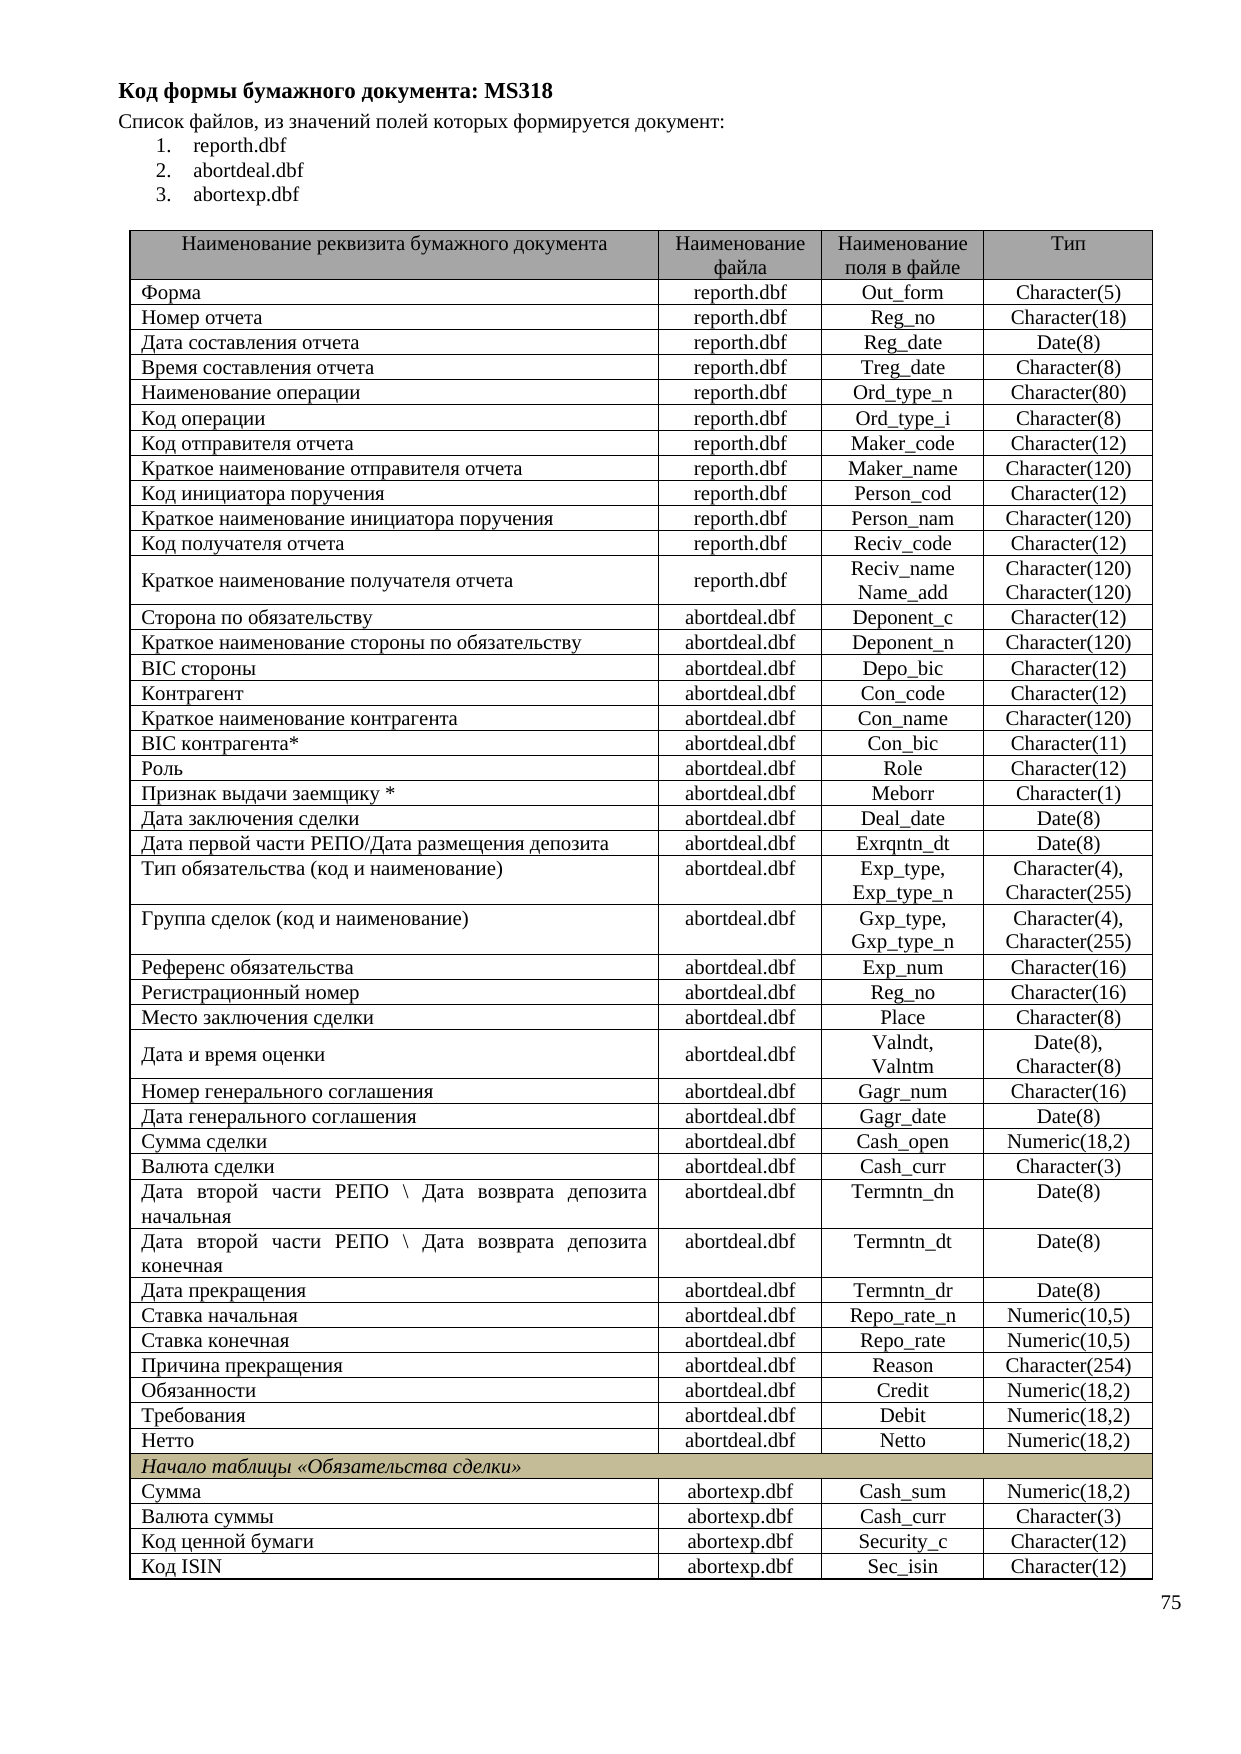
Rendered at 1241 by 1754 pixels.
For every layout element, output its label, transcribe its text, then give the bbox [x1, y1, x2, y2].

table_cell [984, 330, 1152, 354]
list abortdeal.dbf [156, 157, 1181, 182]
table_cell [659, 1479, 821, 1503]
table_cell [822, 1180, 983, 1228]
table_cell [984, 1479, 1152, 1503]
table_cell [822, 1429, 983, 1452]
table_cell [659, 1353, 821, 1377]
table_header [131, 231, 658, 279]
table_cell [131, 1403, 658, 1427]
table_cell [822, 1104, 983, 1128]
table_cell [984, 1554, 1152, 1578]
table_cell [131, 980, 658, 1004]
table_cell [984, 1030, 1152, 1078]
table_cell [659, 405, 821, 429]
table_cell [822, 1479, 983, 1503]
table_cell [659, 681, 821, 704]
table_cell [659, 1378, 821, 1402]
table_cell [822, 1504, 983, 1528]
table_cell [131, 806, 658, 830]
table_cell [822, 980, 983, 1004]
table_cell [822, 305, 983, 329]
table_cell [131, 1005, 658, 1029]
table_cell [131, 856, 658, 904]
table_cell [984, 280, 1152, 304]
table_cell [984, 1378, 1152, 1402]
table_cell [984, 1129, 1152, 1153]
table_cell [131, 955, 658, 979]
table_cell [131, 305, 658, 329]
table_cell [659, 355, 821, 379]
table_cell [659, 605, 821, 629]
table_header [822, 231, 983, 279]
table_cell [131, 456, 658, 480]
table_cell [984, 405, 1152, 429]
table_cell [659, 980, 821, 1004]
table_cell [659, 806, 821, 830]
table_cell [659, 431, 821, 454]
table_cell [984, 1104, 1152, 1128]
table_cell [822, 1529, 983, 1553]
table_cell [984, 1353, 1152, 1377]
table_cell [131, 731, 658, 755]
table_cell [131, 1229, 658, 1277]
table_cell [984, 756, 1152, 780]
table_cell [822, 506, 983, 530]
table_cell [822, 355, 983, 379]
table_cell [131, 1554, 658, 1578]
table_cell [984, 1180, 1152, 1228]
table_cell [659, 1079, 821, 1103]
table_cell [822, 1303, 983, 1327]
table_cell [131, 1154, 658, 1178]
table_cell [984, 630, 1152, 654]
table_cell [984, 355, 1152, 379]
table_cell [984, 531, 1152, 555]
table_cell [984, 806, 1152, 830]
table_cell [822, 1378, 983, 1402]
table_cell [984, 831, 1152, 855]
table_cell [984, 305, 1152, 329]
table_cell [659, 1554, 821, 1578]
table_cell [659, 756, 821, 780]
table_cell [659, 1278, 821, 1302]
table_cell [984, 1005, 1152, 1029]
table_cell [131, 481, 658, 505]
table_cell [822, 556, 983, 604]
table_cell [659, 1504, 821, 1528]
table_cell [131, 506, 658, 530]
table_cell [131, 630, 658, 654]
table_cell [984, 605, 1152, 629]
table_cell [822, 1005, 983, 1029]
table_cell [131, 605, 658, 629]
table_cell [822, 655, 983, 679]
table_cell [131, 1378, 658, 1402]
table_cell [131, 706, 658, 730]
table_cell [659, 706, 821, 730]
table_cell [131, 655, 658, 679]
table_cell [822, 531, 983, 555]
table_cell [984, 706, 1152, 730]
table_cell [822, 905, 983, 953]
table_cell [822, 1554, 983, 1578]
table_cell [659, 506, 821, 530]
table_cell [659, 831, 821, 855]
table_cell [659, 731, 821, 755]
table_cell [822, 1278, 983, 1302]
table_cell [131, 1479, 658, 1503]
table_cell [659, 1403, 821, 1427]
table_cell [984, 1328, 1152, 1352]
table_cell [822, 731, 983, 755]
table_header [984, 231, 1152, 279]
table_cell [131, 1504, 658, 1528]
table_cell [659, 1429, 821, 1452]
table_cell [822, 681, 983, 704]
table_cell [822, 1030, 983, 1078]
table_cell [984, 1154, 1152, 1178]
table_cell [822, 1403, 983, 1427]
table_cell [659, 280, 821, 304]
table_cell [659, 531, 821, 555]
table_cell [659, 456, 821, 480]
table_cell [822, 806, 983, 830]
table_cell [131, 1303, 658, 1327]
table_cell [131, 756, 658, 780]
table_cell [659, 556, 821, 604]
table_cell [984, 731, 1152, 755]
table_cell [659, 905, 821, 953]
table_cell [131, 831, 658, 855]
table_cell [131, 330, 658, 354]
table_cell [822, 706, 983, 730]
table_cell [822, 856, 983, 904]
list abortexp.dbf [156, 182, 1181, 206]
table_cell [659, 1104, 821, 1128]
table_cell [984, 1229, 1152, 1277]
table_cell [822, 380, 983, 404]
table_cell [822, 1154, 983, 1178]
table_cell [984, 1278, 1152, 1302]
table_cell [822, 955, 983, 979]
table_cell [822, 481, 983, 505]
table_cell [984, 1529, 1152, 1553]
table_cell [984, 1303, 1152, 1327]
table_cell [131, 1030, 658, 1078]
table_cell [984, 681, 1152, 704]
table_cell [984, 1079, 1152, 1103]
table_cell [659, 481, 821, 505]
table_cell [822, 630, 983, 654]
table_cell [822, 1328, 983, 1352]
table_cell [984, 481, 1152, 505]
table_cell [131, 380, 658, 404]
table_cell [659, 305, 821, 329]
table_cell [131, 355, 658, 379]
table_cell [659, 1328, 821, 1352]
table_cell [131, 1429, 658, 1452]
list reporth.dbf [156, 133, 1181, 157]
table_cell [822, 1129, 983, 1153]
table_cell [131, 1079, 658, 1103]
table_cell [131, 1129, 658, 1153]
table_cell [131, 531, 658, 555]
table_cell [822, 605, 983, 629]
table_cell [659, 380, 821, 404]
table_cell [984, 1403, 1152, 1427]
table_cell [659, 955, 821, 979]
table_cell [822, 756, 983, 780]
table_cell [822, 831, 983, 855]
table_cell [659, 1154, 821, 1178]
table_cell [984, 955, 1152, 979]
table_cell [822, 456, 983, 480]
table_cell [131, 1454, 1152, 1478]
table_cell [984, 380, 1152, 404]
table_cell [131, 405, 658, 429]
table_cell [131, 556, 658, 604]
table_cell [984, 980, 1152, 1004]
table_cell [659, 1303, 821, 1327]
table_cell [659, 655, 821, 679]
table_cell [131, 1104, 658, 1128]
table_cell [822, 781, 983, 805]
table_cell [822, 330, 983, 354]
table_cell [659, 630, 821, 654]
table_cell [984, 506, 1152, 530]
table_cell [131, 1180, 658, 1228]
text Список файлов, из значений полей которых формируется документ: [118, 109, 1181, 133]
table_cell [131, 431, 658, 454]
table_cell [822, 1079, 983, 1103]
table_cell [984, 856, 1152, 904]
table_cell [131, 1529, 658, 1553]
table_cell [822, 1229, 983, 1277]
subtitle Код формы бумажного документа: MS318 [118, 77, 1181, 103]
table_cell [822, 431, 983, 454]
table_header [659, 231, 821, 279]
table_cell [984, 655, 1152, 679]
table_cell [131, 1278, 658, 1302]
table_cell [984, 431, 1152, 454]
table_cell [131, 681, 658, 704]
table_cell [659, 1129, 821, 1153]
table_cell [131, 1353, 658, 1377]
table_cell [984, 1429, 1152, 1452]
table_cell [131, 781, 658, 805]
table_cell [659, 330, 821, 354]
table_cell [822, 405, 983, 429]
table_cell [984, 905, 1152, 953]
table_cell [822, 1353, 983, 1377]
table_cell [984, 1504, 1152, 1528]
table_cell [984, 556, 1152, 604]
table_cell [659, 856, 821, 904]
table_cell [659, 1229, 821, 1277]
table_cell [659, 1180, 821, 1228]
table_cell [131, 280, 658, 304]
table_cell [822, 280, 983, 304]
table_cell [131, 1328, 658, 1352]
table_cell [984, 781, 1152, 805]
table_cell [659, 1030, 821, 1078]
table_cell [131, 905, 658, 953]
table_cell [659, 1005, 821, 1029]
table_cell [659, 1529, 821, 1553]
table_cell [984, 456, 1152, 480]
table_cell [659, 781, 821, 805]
